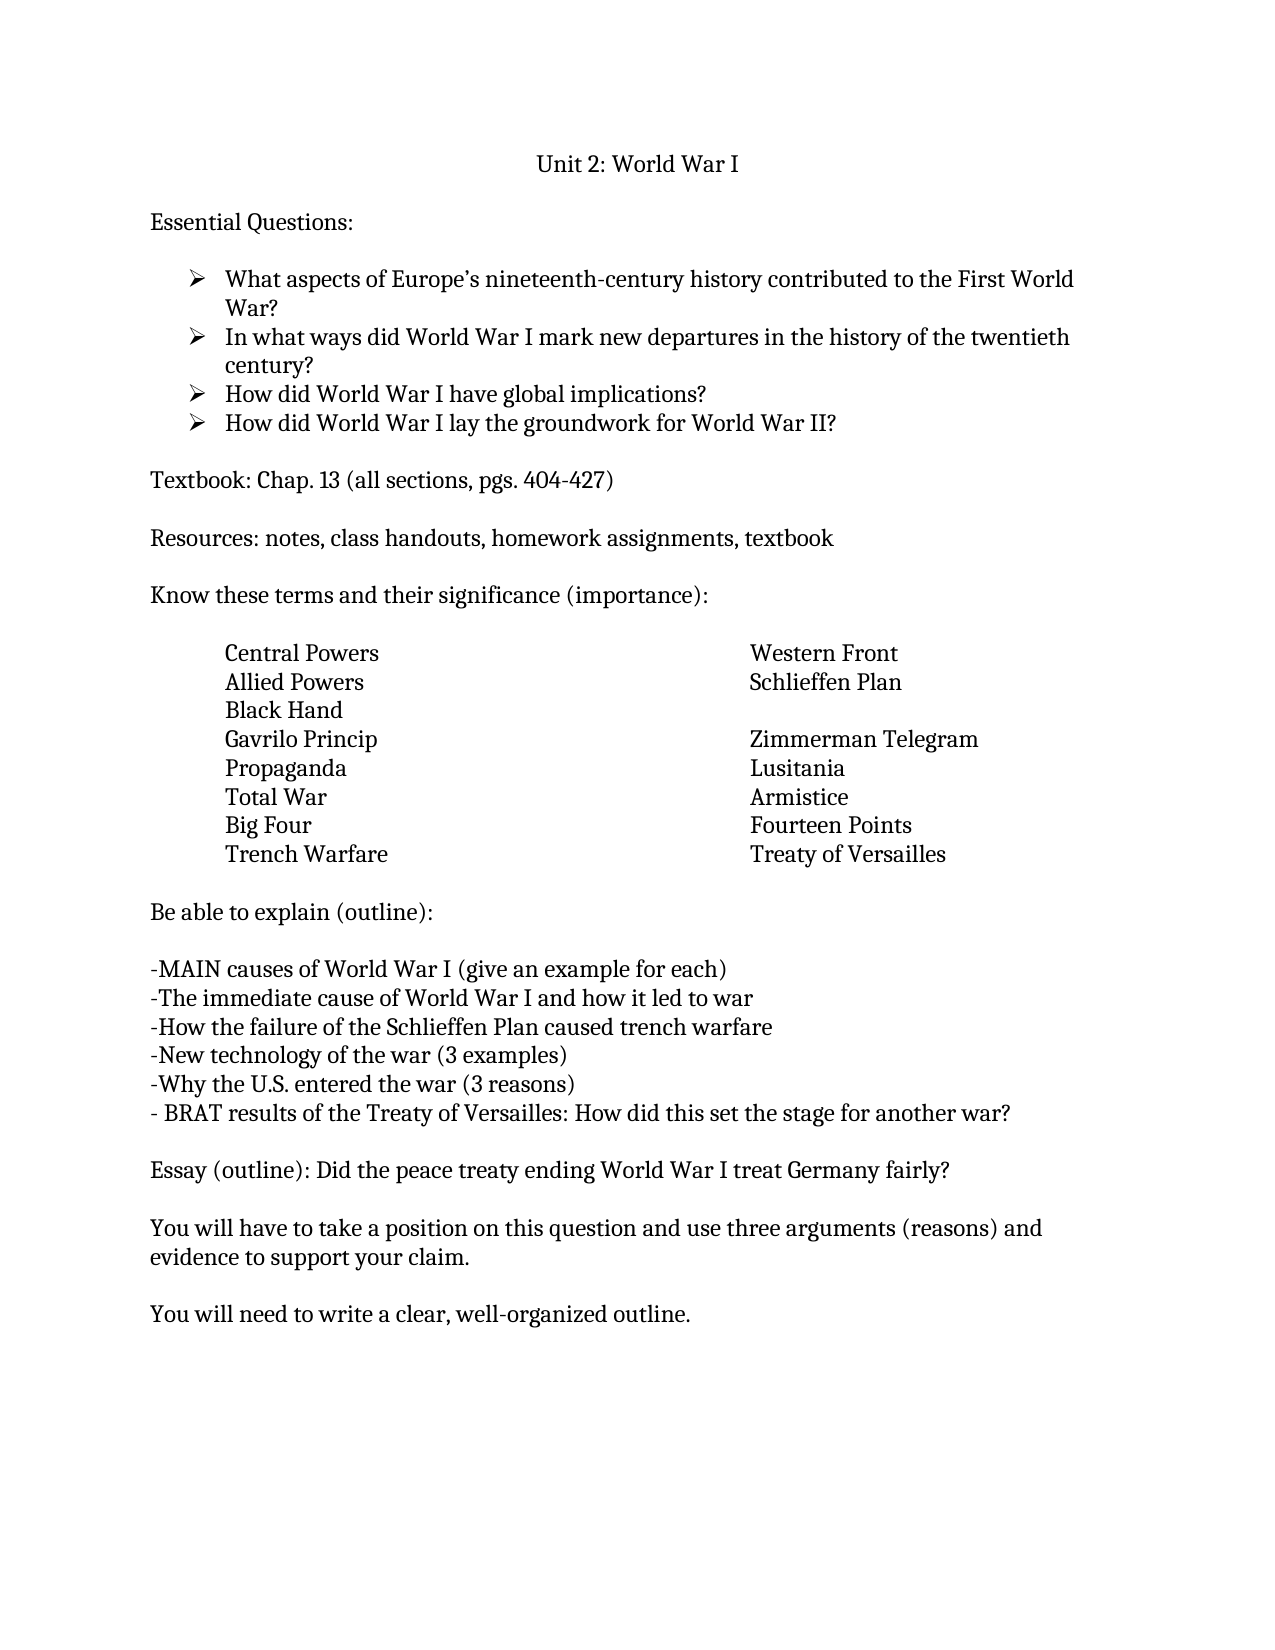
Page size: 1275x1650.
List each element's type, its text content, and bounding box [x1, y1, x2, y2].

text -MAIN causes of World War I (give an example for each) [150, 955, 1125, 984]
text Lusitania [675, 754, 1125, 782]
text Propaganda [150, 754, 600, 782]
text You will need to write a clear, well-organized outline. [150, 1300, 1125, 1329]
text Resources: notes, class handouts, homework assignments, textbook [150, 524, 1125, 552]
text -New technology of the war (3 examples) [150, 1041, 1125, 1070]
list In what ways did World War I mark new departures in the history of the twentieth century? [187, 322, 1125, 380]
text - BRAT results of the Treaty of Versailles: How did this set the stage for another war? [150, 1099, 1125, 1127]
text Zimmerman Telegram [675, 725, 1125, 754]
text -How the failure of the Schlieffen Plan caused trench warfare [150, 1012, 1125, 1041]
text You will have to take a position on this question and use three arguments (reasons) and evidence to support your claim. [150, 1214, 1125, 1271]
text Unit 2: World War I [150, 150, 1125, 179]
text Central Powers [150, 639, 600, 667]
list How did World War I have global implications? [187, 380, 1125, 409]
text Know these terms and their significance (importance): [150, 581, 1125, 610]
text -Why the U.S. entered the war (3 reasons) [150, 1070, 1125, 1099]
list What aspects of Europe’s nineteenth-century history contributed to the First World War? [187, 265, 1125, 322]
text Big Four [150, 811, 600, 840]
text Trench Warfare [150, 840, 600, 869]
text Treaty of Versailles [675, 840, 1125, 869]
text Allied Powers [150, 667, 600, 696]
list How did World War I lay the groundwork for World War II? [187, 409, 1125, 437]
text Schlieffen Plan [675, 667, 1125, 696]
text Gavrilo Princip [150, 725, 600, 754]
text Total War [150, 782, 600, 811]
text Western Front [675, 639, 1125, 667]
text Black Hand [150, 696, 1125, 725]
text Textbook: Chap. 13 (all sections, pgs. 404-427) [150, 466, 1125, 495]
text Essay (outline): Did the peace treaty ending World War I treat Germany fairly? [150, 1156, 1125, 1185]
text Armistice [675, 782, 1125, 811]
text Be able to explain (outline): [150, 897, 1125, 926]
text Essential Questions: [150, 207, 1125, 236]
text -The immediate cause of World War I and how it led to war [150, 984, 1125, 1012]
text Fourteen Points [675, 811, 1125, 840]
